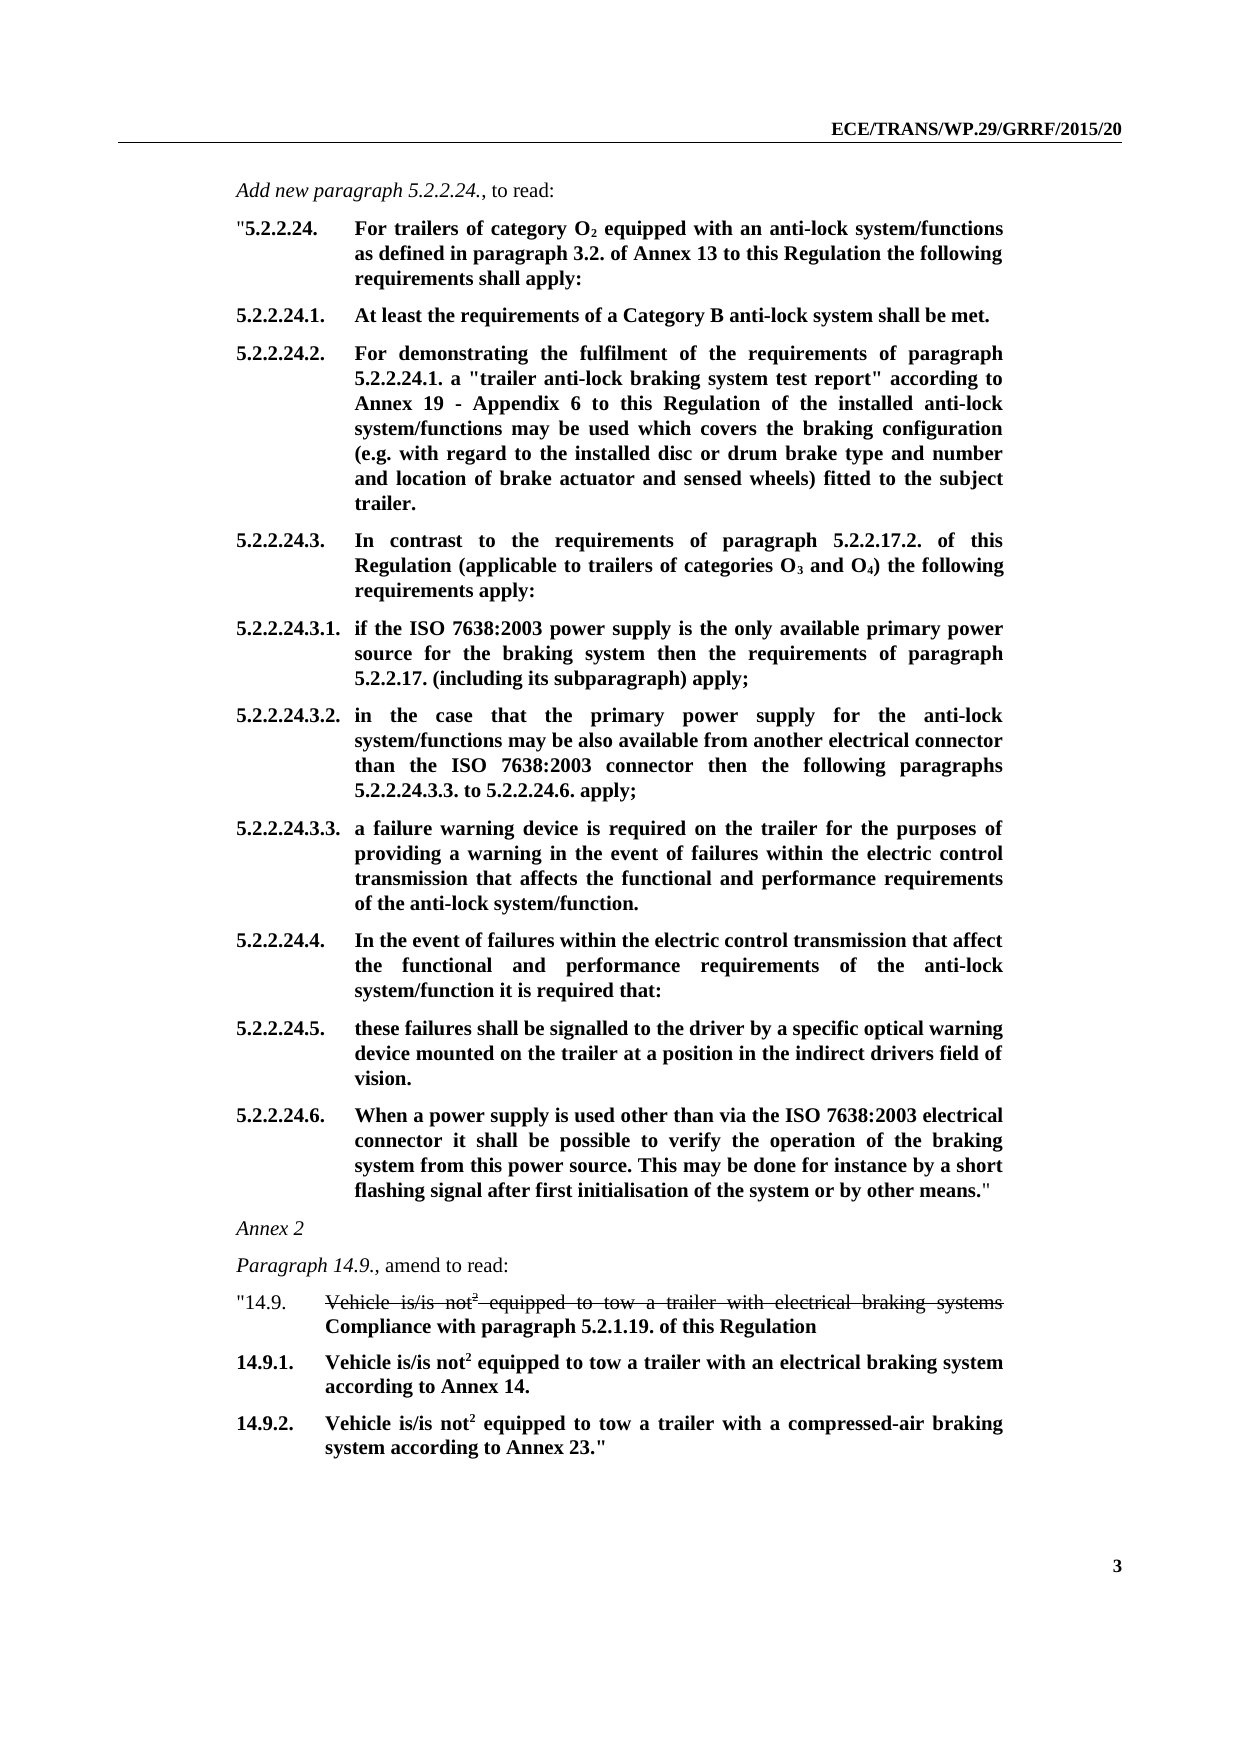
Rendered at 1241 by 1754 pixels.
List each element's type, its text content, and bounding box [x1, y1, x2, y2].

text "14.9. Vehicle is/is not2 equipped to tow a trailer with electrical braking systems Compliance with paragraph 5.2.1.19. of this Regulation [236, 1290, 1004, 1338]
text 5.2.2.24.3.3. a failure warning device is required on the trailer for the purposes of providing a warning in the event of failures within the electric control transmission that affects the functional and performance requirements of the anti-lock system/function. [236, 815, 1004, 915]
text Annex 2 [236, 1215, 1004, 1240]
text 5.2.2.24.3. In contrast to the requirements of paragraph 5.2.2.17.2. of this Regulation (applicable to trailers of categories O3 and O4) the following requirements apply: [236, 527, 1004, 602]
text Add new paragraph 5.2.2.24., to read: [236, 177, 1004, 202]
text 14.9.2. Vehicle is/is not2 equipped to tow a trailer with a compressed-air braking system according to Annex 23." [236, 1411, 1004, 1459]
text 5.2.2.24.1. At least the requirements of a Category B anti-lock system shall be met. [236, 302, 1004, 327]
text "5.2.2.24. For trailers of category O2 equipped with an anti-lock system/functions as defined in paragraph 3.2. of Annex 13 to this Regulation the following requirements shall apply: [236, 215, 1004, 290]
text 5.2.2.24.2. For demonstrating the fulfilment of the requirements of paragraph 5.2.2.24.1. a "trailer anti-lock braking system test report" according to Annex 19 - Appendix 6 to this Regulation of the installed anti-lock system/functions may be used which covers the braking configuration (e.g. with regard to the installed disc or drum brake type and number and location of brake actuator and sensed wheels) fitted to the subject trailer. [236, 340, 1004, 515]
text 5.2.2.24.6. When a power supply is used other than via the ISO 7638:2003 electrical connector it shall be possible to verify the operation of the braking system from this power source. This may be done for instance by a short flashing signal after first initialisation of the system or by other means." [236, 1102, 1004, 1202]
text 5.2.2.24.3.1. if the ISO 7638:2003 power supply is the only available primary power source for the braking system then the requirements of paragraph 5.2.2.17. (including its subparagraph) apply; [236, 615, 1004, 690]
text Paragraph 14.9., amend to read: [236, 1252, 1004, 1277]
text 14.9.1. Vehicle is/is not2 equipped to tow a trailer with an electrical braking system according to Annex 14. [236, 1350, 1004, 1398]
text 5.2.2.24.3.2. in the case that the primary power supply for the anti-lock system/functions may be also available from another electrical connector than the ISO 7638:2003 connector then the following paragraphs 5.2.2.24.3.3. to 5.2.2.24.6. apply; [236, 702, 1004, 802]
text 5.2.2.24.4. In the event of failures within the electric control transmission that affect the functional and performance requirements of the anti-lock system/function it is required that: [236, 927, 1004, 1002]
text 5.2.2.24.5. these failures shall be signalled to the driver by a specific optical warning device mounted on the trailer at a position in the indirect drivers field of vision. [236, 1015, 1004, 1090]
